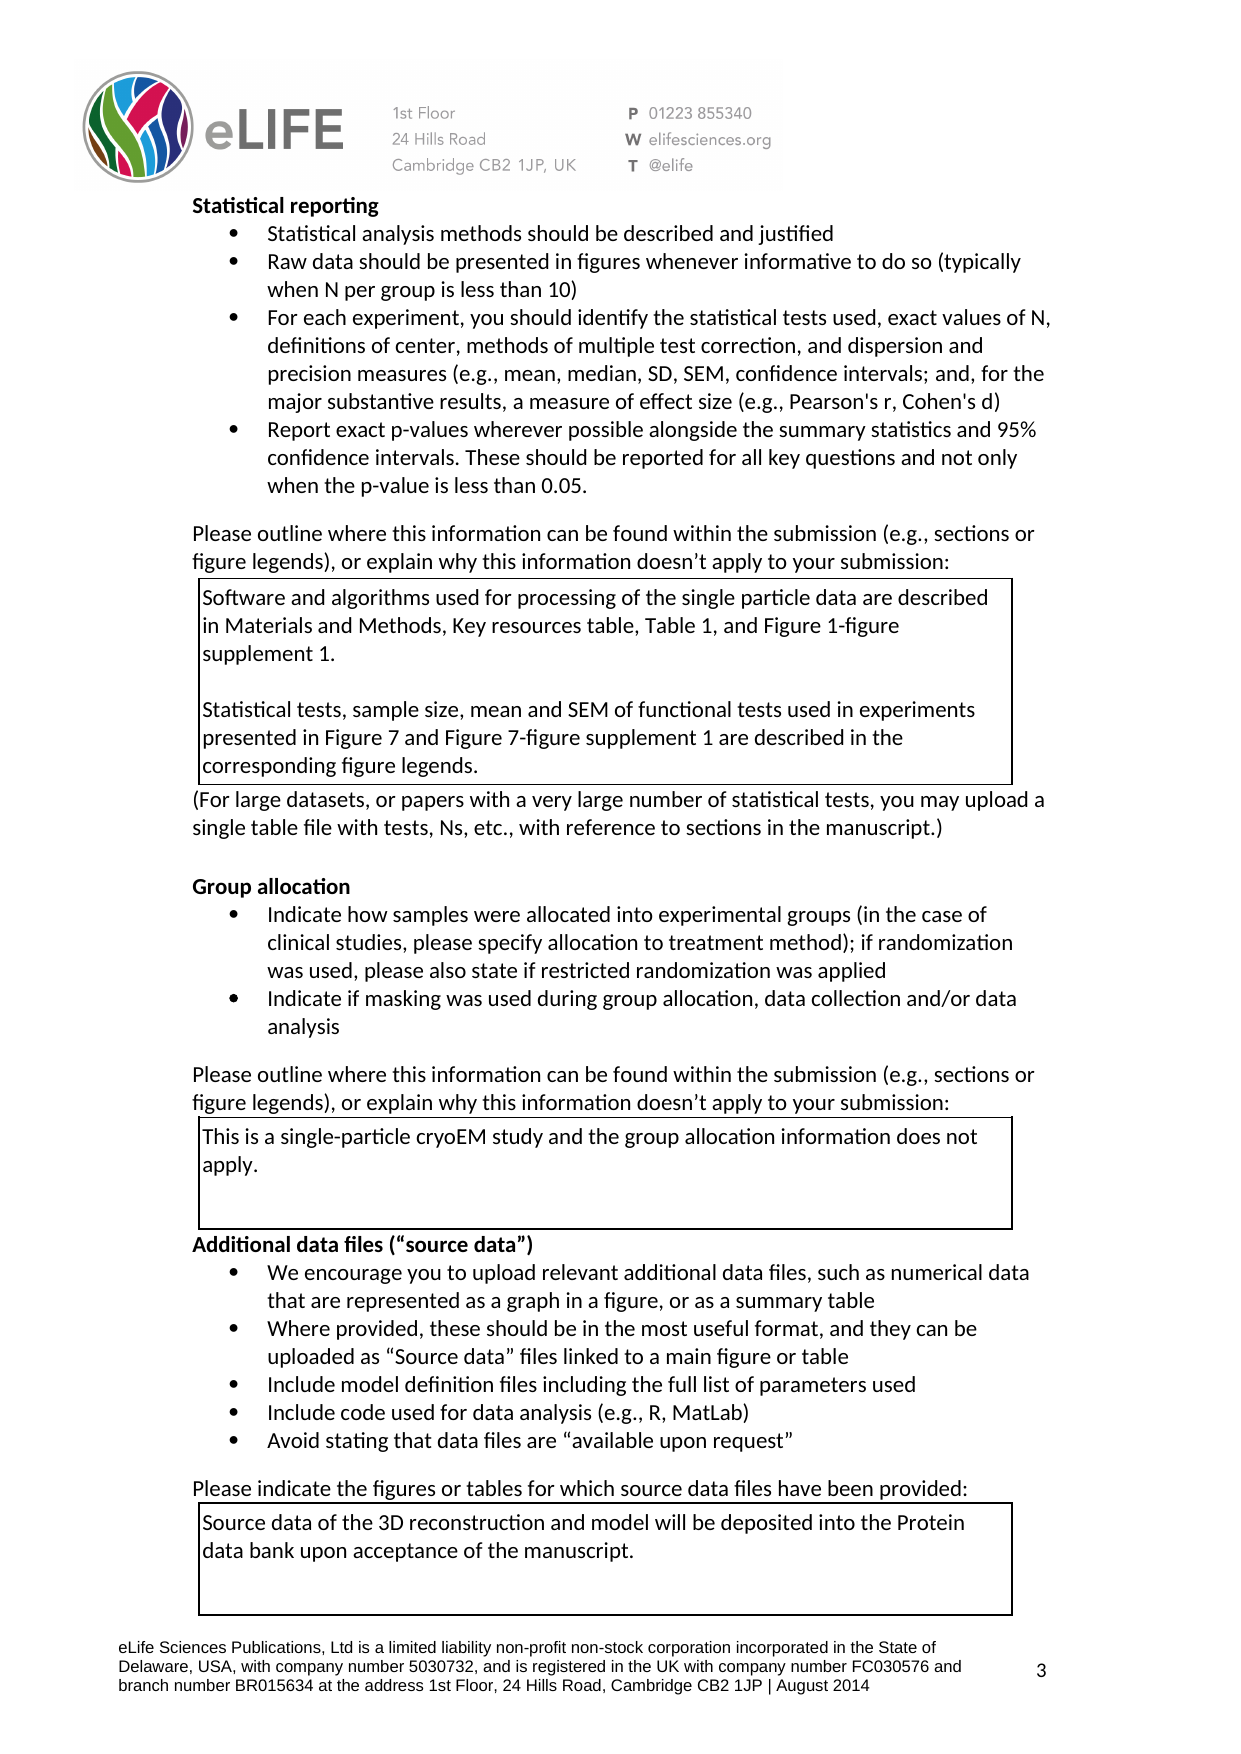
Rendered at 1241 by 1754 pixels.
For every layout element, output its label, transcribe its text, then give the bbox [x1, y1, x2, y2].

text Statistical reporting [192, 191, 1053, 219]
list Indicate how samples were allocated into experimental groups (in the case of clinical studies, please specify allocation to treatment method); if randomization was used, please also state if restricted randomization was applied [229, 900, 1053, 984]
list Report exact p-values wherever possible alongside the summary statistics and 95% confidence intervals. These should be reported for all key questions and not only when the p-value is less than 0.05. [229, 415, 1053, 499]
text Statistical tests, sample size, mean and SEM of functional tests used in experiments presented in Figure 7 and Figure 7-figure supplement 1 are described in the corresponding figure legends. [200, 695, 1011, 782]
text This is a single-particle cryoEM study and the group allocation information does not apply. [200, 1120, 1011, 1180]
text Group allocation [192, 872, 1053, 900]
text Software and algorithms used for processing of the single particle data are described in Materials and Methods, Key resources table, Table 1, and Figure 1-figure supplement 1. [200, 581, 1011, 667]
list We encourage you to upload relevant additional data files, such as numerical data that are represented as a graph in a figure, or as a summary table [229, 1258, 1053, 1314]
list Statistical analysis methods should be described and justified [229, 219, 1053, 247]
list Include code used for data analysis (e.g., R, MatLab) [229, 1398, 1053, 1426]
text Please outline where this information can be found within the submission (e.g., sections or figure legends), or explain why this information doesn’t apply to your submission: [192, 519, 1053, 575]
list Include model definition files including the full list of parameters used [229, 1370, 1053, 1398]
text Source data of the 3D reconstruction and model will be deposited into the Protein data bank upon acceptance of the manuscript. [200, 1506, 1011, 1566]
list Avoid stating that data files are “available upon request” [229, 1426, 1053, 1454]
list Indicate if masking was used during group allocation, data collection and/or data analysis [229, 984, 1053, 1040]
list For each experiment, you should identify the statistical tests used, exact values of N, definitions of center, methods of multiple test correction, and dispersion and precision measures (e.g., mean, median, SD, SEM, confidence intervals; and, for the major substantive results, a measure of effect size (e.g., Pearson's r, Cohen's d) [229, 303, 1053, 415]
list Where provided, these should be in the most useful format, and they can be uploaded as “Source data” files linked to a main figure or table [229, 1314, 1053, 1370]
text Please indicate the figures or tables for which source data files have been provided: [192, 1474, 1053, 1502]
text (For large datasets, or papers with a very large number of statistical tests, you may upload a single table file with tests, Ns, etc., with reference to sections in the manuscript.) [192, 603, 1053, 841]
list Raw data should be presented in figures whenever informative to do so (typically when N per group is less than 10) [229, 247, 1053, 303]
text Additional data files (“source data”) [192, 1147, 1053, 1258]
text Please outline where this information can be found within the submission (e.g., sections or figure legends), or explain why this information doesn’t apply to your submission: [192, 1060, 1053, 1116]
picture [73, 59, 784, 191]
